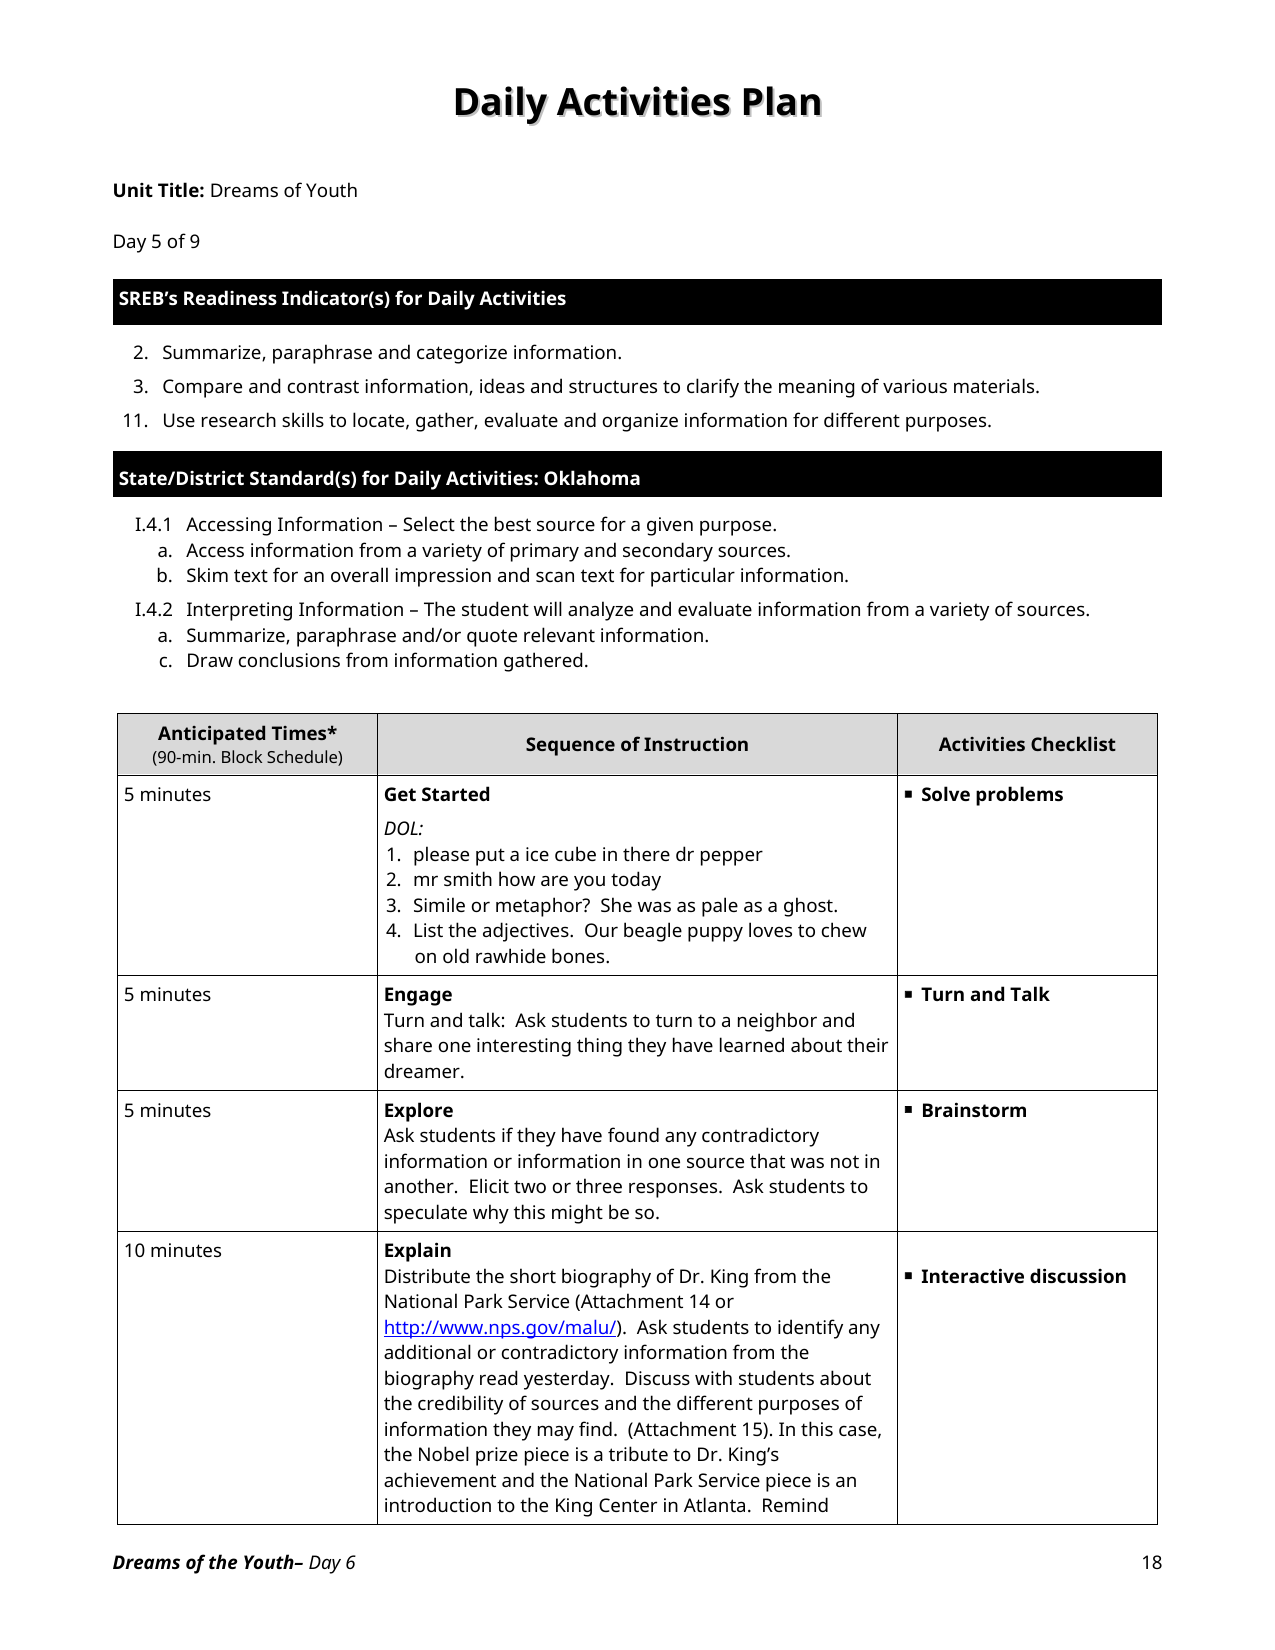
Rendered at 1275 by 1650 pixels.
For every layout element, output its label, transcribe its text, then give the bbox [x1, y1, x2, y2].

table_header Activities Checklist [898, 714, 1157, 774]
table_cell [898, 1232, 1157, 1524]
table_cell State/District Standard(s) for Daily Activities: [113, 451, 1162, 497]
table_cell Turn and Talk [898, 976, 1157, 1090]
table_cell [378, 1232, 897, 1524]
table_cell Solve problems [898, 776, 1157, 974]
table_cell 5 minutes [118, 776, 377, 974]
table_cell Engage Turn and talk: Ask students to turn to a neighbor and share one interesting thing they have learned about their dreamer. [378, 976, 897, 1090]
table_cell Explore Ask students if they have found any contradictory information or information in one source that was not in another. Elicit two or three responses. Ask students to speculate why this might be so. [378, 1091, 897, 1231]
table_cell 5 minutes [118, 976, 377, 1090]
table_header Anticipated Times* (90-min. Block Schedule) [118, 714, 377, 774]
table_header Sequence of Instruction [378, 714, 897, 774]
table_cell Get Started DOL: 1. please put a ice cube in there dr pepper 2. mr smith how are you today 3. Simile or metaphor? She was as pale as a ghost. 4. List the adjectives. Our beagle puppy loves to chew on old rawhide bones. [378, 776, 897, 974]
text Day 5 of 9 [112, 228, 1162, 254]
table_cell Brainstorm [898, 1091, 1157, 1231]
table_cell 5 minutes [118, 1091, 377, 1231]
table_header SREB’s Readiness Indicator(s) for Daily Activities [113, 279, 1162, 325]
table_cell 2. Summarize, paraphrase and categorize information. 3. Compare and contrast information, ideas and structures to clarify the meaning of various materials. 11. Use research skills to locate, gather, evaluate and organize information for different purposes. [113, 325, 1162, 451]
table_cell 10 minutes [118, 1232, 377, 1524]
text Unit Title: Dreams of Youth [112, 177, 1162, 203]
table_cell I.4.1 Accessing Information – Select the best source for a given purpose. a. Access information from a variety of primary and secondary sources. b. Skim text for an overall impression and scan text for particular information. I.4.2 Interpreting Information – The student will analyze and evaluate information from a variety of sources. a. Summarize, paraphrase and/or quote relevant information. c. Draw conclusions from information gathered. [113, 497, 1162, 679]
